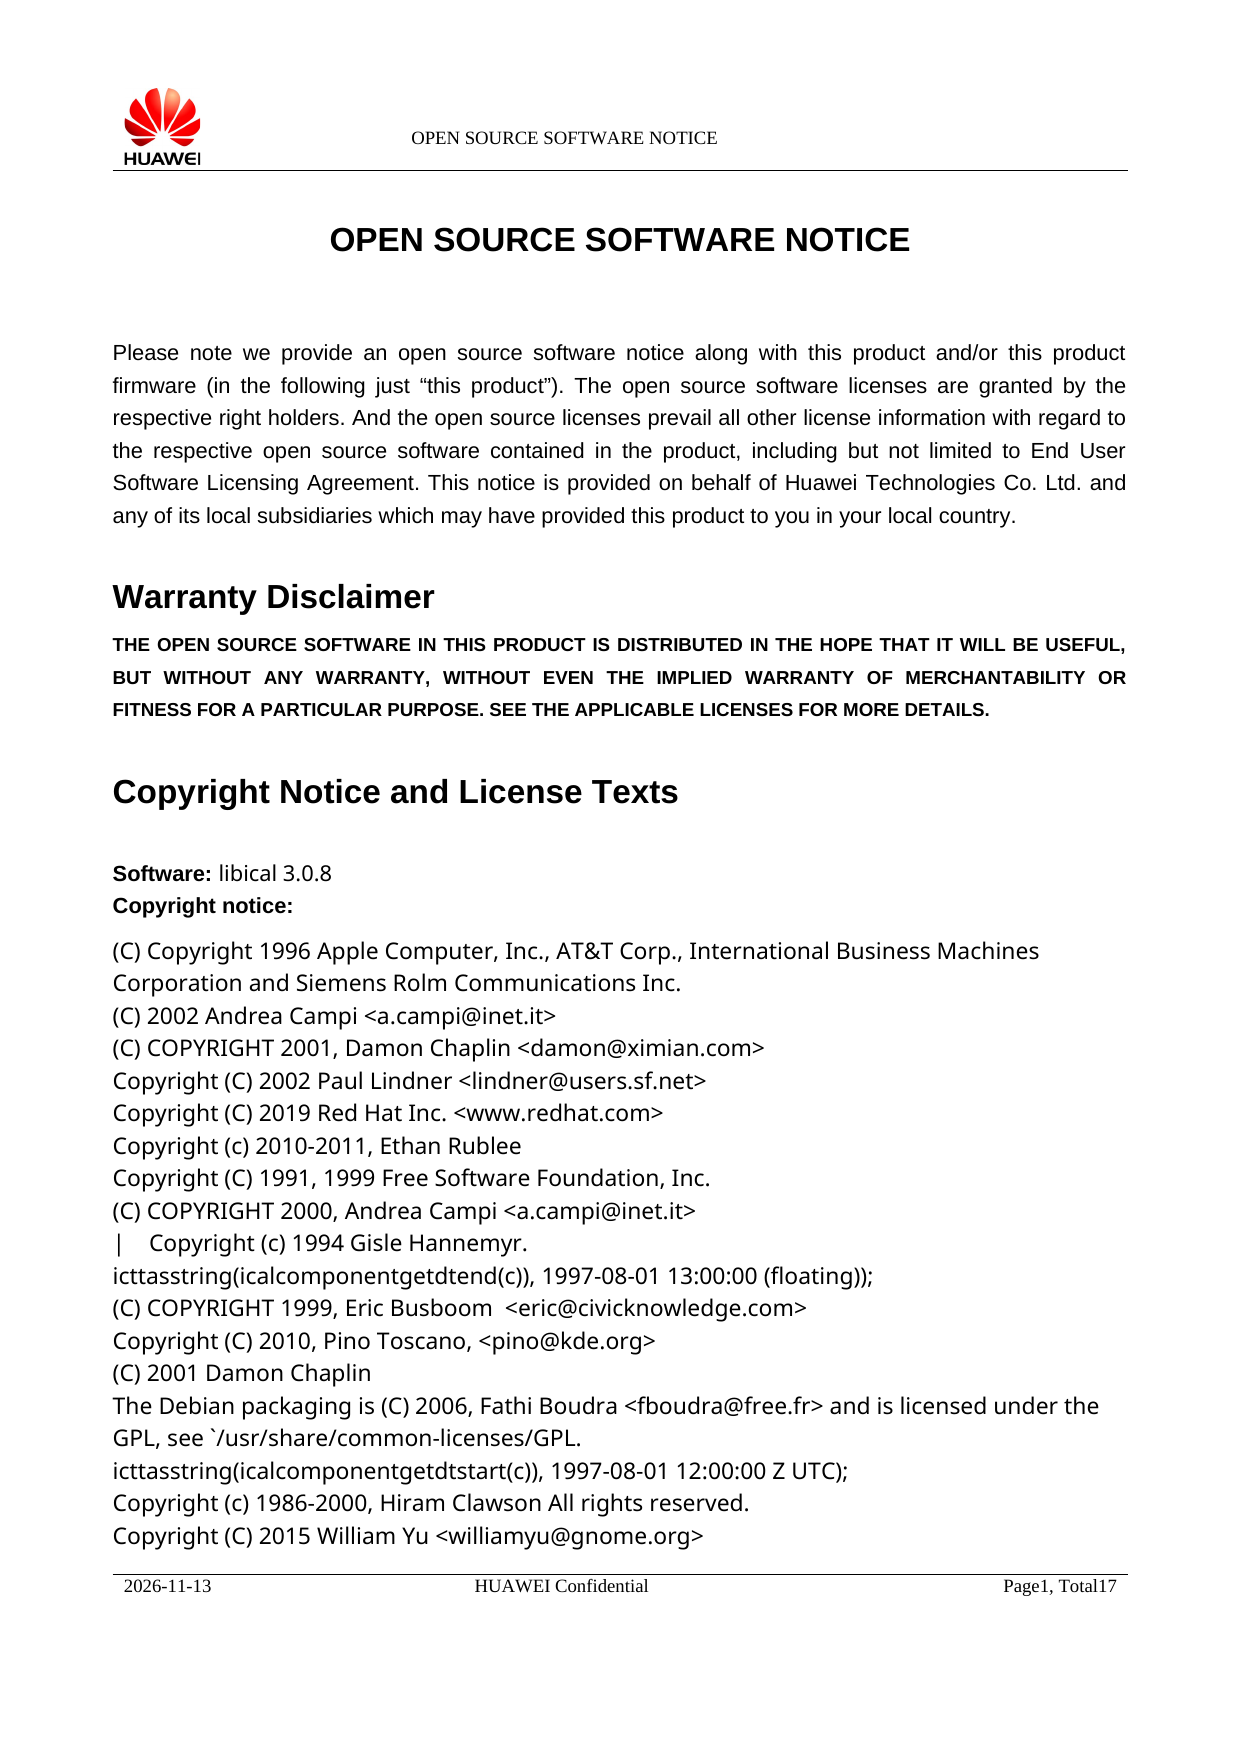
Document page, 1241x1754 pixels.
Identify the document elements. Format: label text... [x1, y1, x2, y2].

text Copyright Notice and License Texts [112, 759, 1128, 824]
text Copyright notice: [112, 889, 1128, 921]
text Warranty Disclaimer [112, 564, 1128, 629]
text The open source software in this product is distributed in the hope that it will be useful, but WITHOUT ANY WARRANTY, without even the implied warranty of MERCHANTABILITY or FITNESS FOR A PARTICULAR PURPOSE. See the applicable licenses for more details. [112, 629, 1128, 726]
title Software: libical 3.0.8 [112, 856, 1128, 889]
text Please note we provide an open source software notice along with this product and/or this product firmware (in the following just “this product”). The open source software licenses are granted by the respective right holders. And the open source licenses prevail all other license information with regard to the respective open source software contained in the product, including but not limited to End User Software Licensing Agreement. This notice is provided on behalf of Huawei Technologies Co. Ltd. and any of its local subsidiaries which may have provided this product to you in your local country. [112, 336, 1128, 531]
picture [124, 88, 201, 165]
text OPEN SOURCE SOFTWARE NOTICE [112, 206, 1128, 271]
